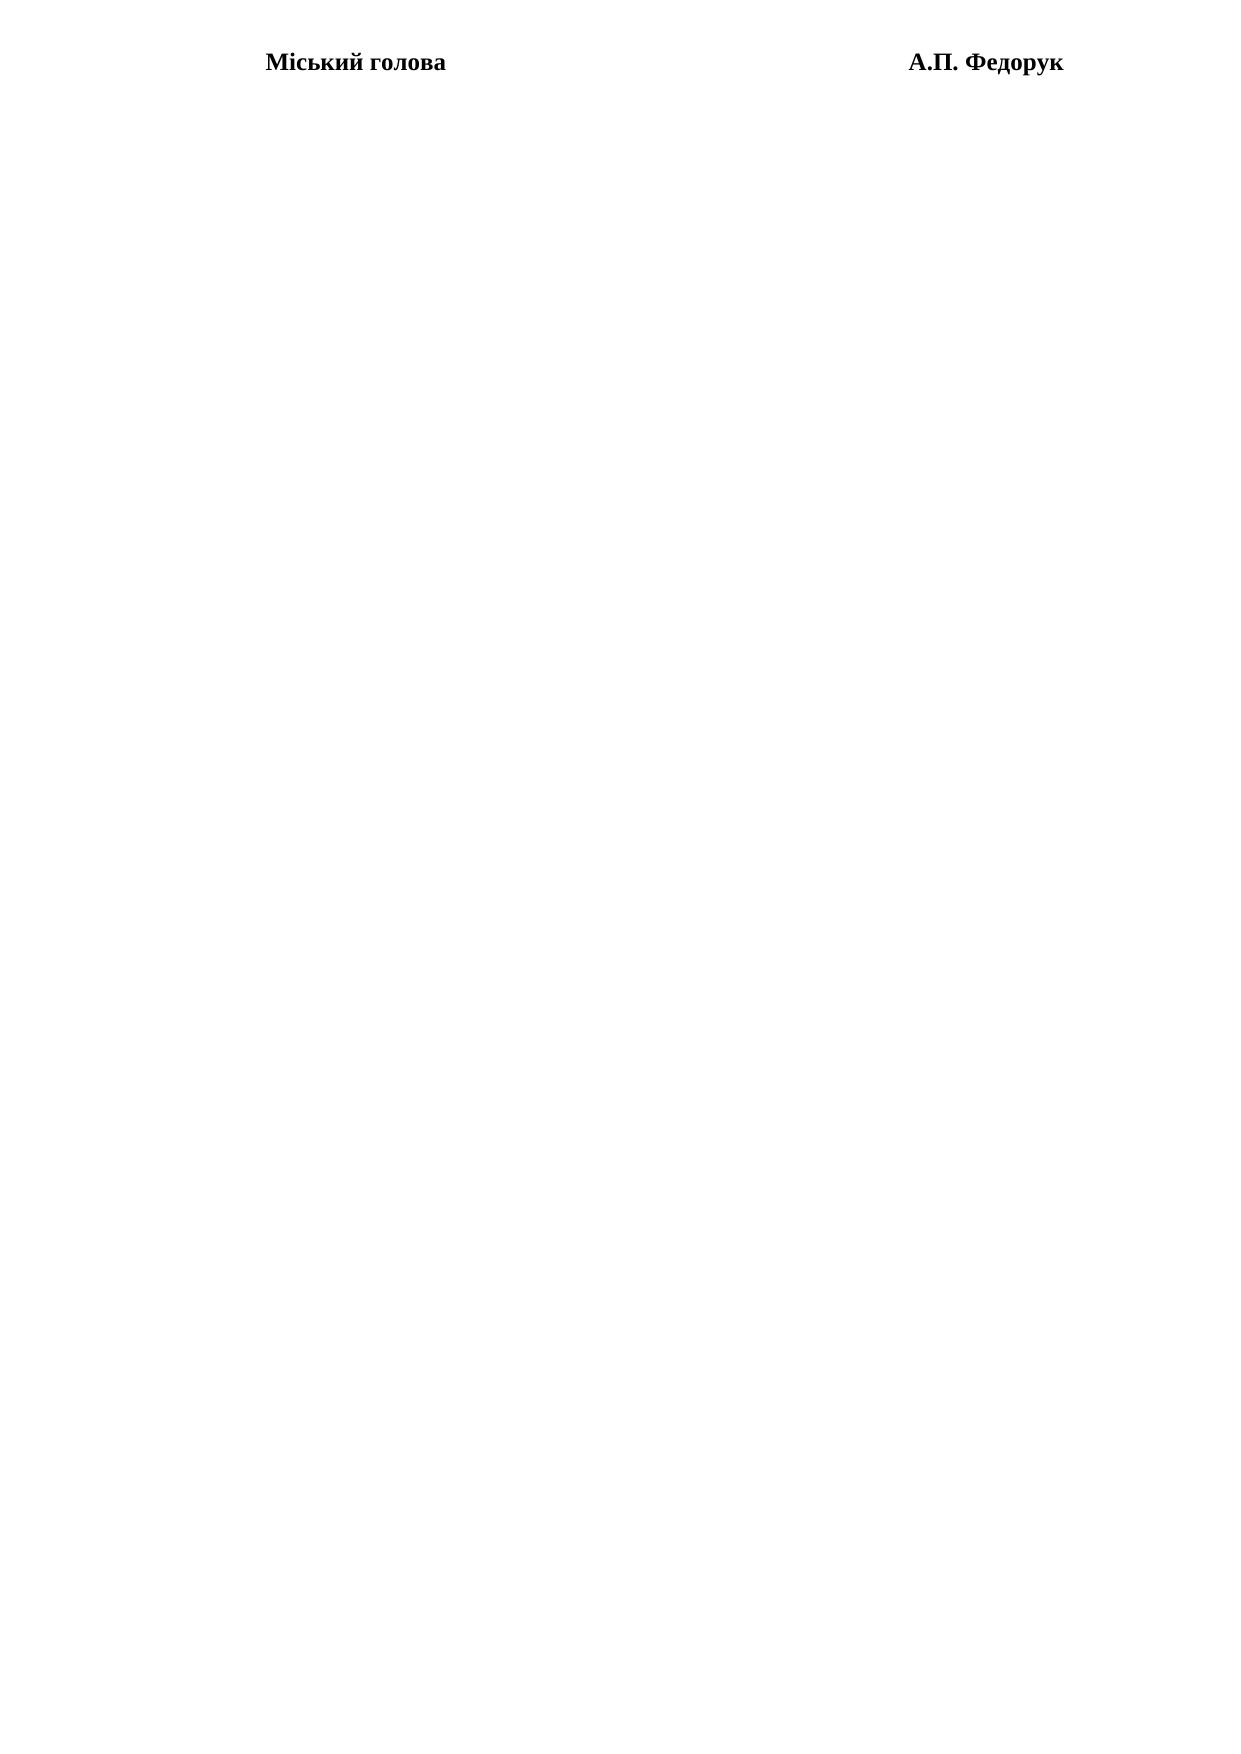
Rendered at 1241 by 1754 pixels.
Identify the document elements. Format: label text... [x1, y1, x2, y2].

text Міський голова А.П. Федорук [177, 47, 1152, 76]
